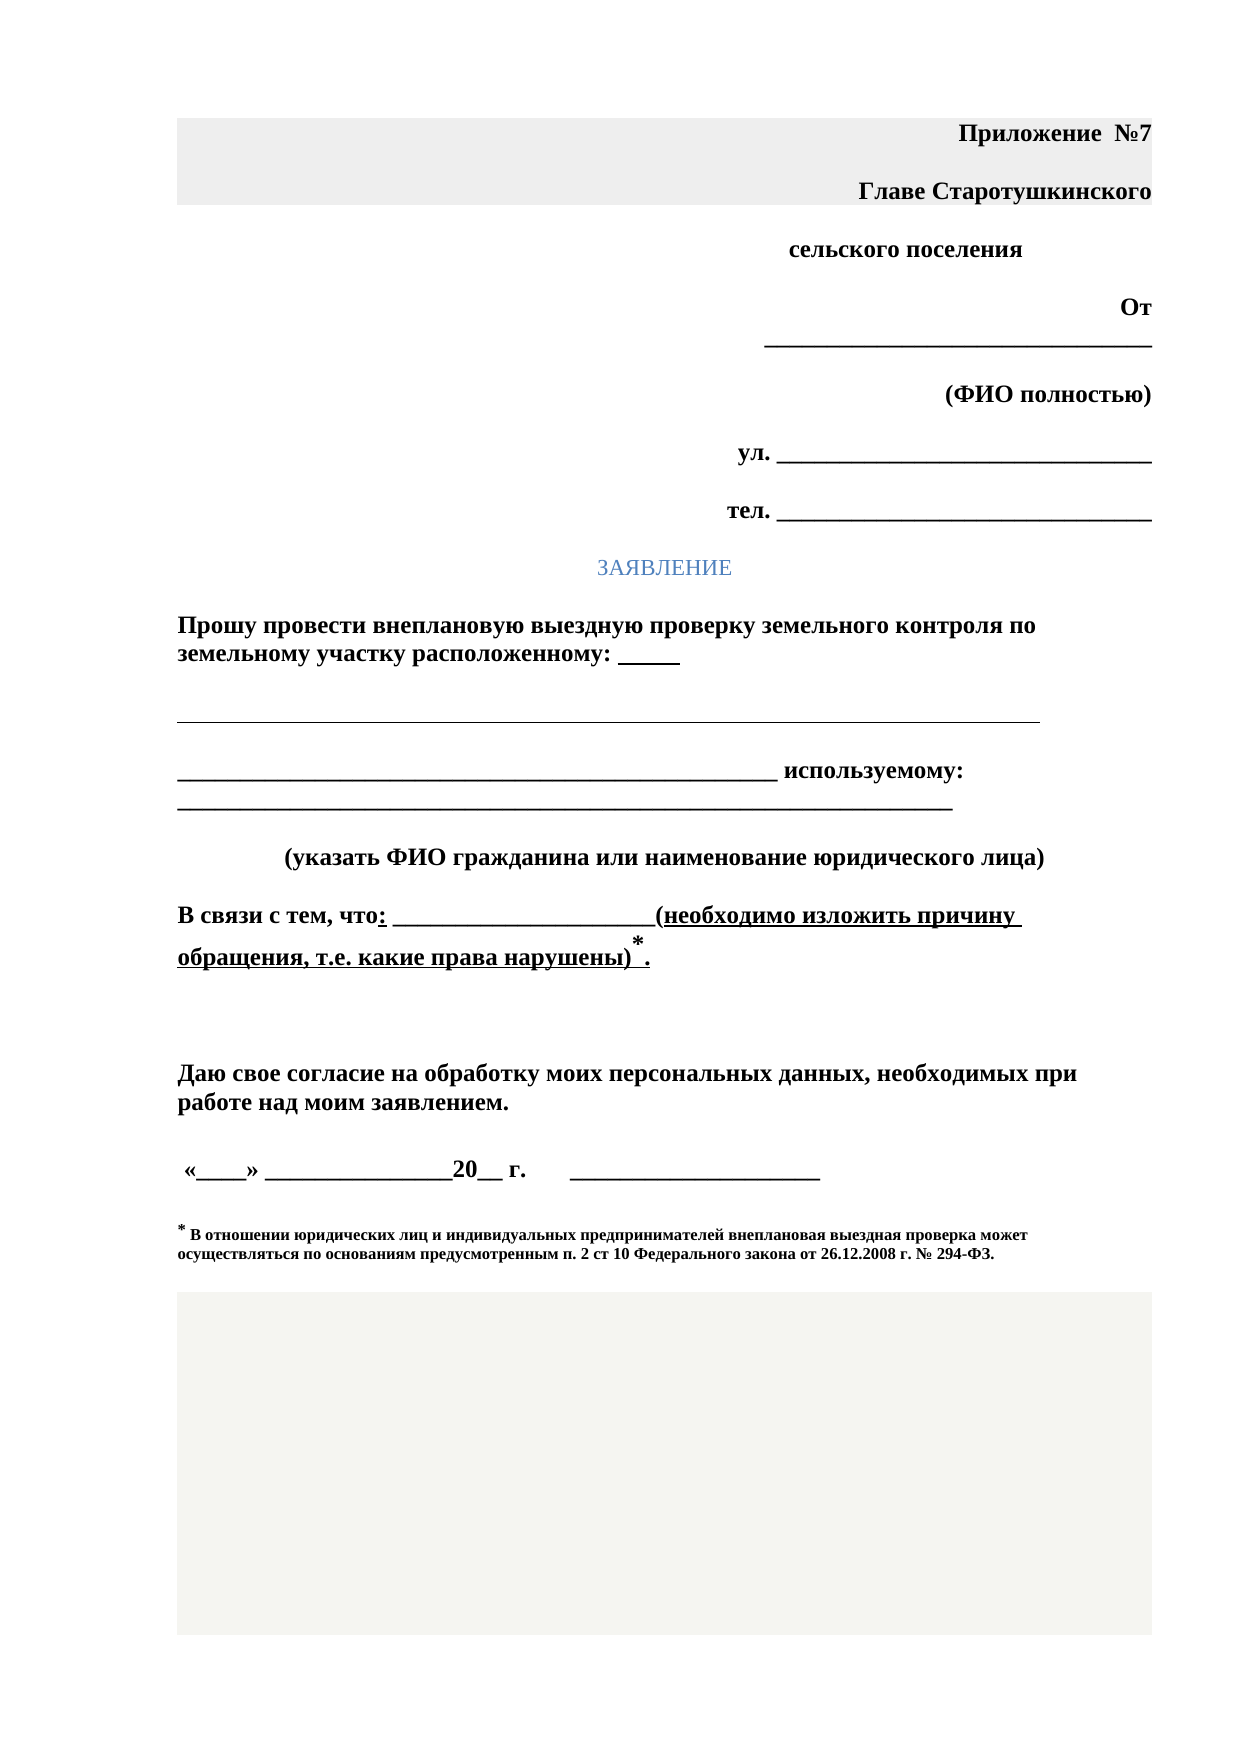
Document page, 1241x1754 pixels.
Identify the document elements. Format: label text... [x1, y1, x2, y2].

text * В отношении юридических лиц и индивидуальных предпринимателей внеплановая выездная проверка может осуществляться по основаниям предусмотренным п. 2 ст 10 Федерального закона от 26.12.2008 г. № 294-ФЗ. [177, 1220, 1152, 1263]
text ул. ______________________________ [438, 437, 1152, 466]
text тел. ______________________________ [438, 496, 1152, 524]
text Прошу провести внеплановую выездную проверку земельного контроля по земельному участку расположенному: [177, 610, 1152, 667]
text сельского поселения [438, 234, 1152, 263]
text «____» _______________20__ г. ____________________ [177, 1145, 1152, 1190]
text От _______________________________ [438, 292, 1152, 350]
text ________________________________________________ используемому: ______________________________________________________________ [177, 755, 1152, 812]
text (ФИО полностью) [508, 379, 1152, 408]
text Приложение №7 [177, 118, 1152, 147]
text Главе Старотушкинского [177, 176, 1152, 205]
text Даю свое согласие на обработку моих персональных данных, необходимых при работе над моим заявлением. [177, 1058, 1152, 1116]
subtitle ЗАЯВЛЕНИЕ [177, 554, 1152, 580]
text (указать ФИО гражданина или наименование юридического лица) [177, 842, 1152, 871]
text В связи с тем, что: _____________________(необходимо изложить причину обращения, т.е. какие права нарушены)*. [177, 900, 1152, 971]
